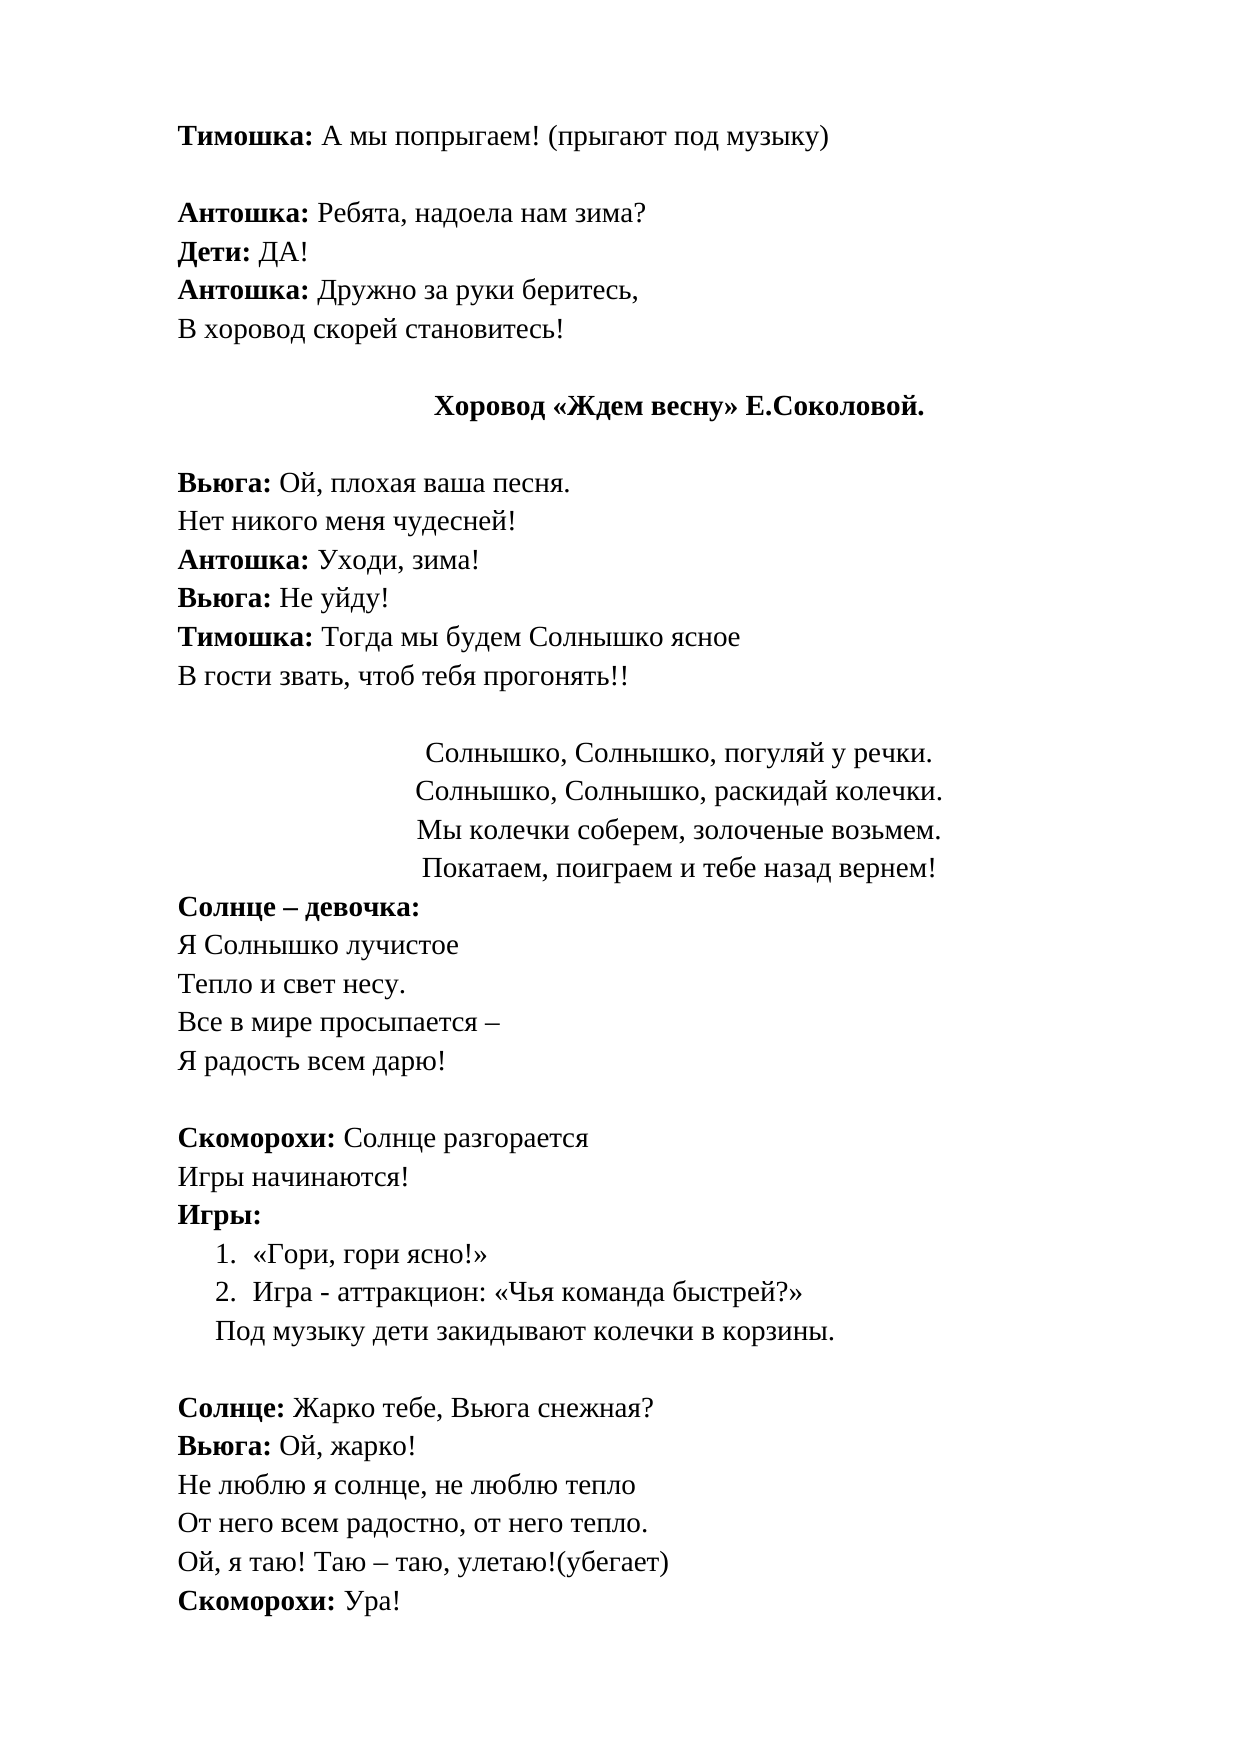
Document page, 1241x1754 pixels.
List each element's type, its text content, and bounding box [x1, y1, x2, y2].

text Ой, я таю! Таю – таю, улетаю!(убегает) [177, 1544, 1181, 1578]
text Под музыку дети закидывают колечки в корзины. [215, 1313, 1181, 1346]
text Не люблю я солнце, не люблю тепло [177, 1467, 1181, 1501]
text В хоровод скорей становитесь! [177, 311, 1181, 344]
text Солнышко, Солнышко, погуляй у речки. [177, 735, 1181, 768]
text От него всем радостно, от него тепло. [177, 1506, 1181, 1539]
text Скоморохи: Солнце разгорается [177, 1120, 1181, 1154]
text В гости звать, чтоб тебя прогонять!! [177, 658, 1181, 691]
text Мы колечки соберем, золоченые возьмем. [177, 812, 1181, 845]
text Все в мире просыпается – [177, 1004, 1181, 1038]
text Солнце: Жарко тебе, Вьюга снежная? [177, 1390, 1181, 1423]
text Антошка: Уходи, зима! [177, 542, 1181, 576]
text Тимошка: Тогда мы будем Солнышко ясное [177, 619, 1181, 653]
text Скоморохи: Ура! [177, 1583, 1181, 1616]
text Антошка: Ребята, надоела нам зима? [177, 195, 1181, 229]
text Тимошка: А мы попрыгаем! (прыгают под музыку) [177, 118, 1181, 152]
text Я Солнышко лучистое [177, 927, 1181, 961]
text Солнце – девочка: [177, 889, 1181, 922]
text Хоровод «Ждем весну» Е.Соколовой. [177, 388, 1181, 421]
text Вьюга: Ой, жарко! [177, 1428, 1181, 1462]
text Дети: ДА! [177, 234, 1181, 267]
text Тепло и свет несу. [177, 966, 1181, 999]
text Вьюга: Не уйду! [177, 581, 1181, 614]
text Я радость всем дарю! [177, 1043, 1181, 1077]
text Нет никого меня чудесней! [177, 503, 1181, 537]
list Игра - аттракцион: «Чья команда быстрей?» [215, 1274, 1181, 1308]
text Покатаем, поиграем и тебе назад вернем! [177, 850, 1181, 884]
text Вьюга: Ой, плохая ваша песня. [177, 465, 1181, 498]
text Солнышко, Солнышко, раскидай колечки. [177, 773, 1181, 807]
text Антошка: Дружно за руки беритесь, [177, 272, 1181, 306]
text Игры начинаются! [177, 1159, 1181, 1192]
list «Гори, гори ясно!» [215, 1236, 1181, 1269]
text Игры: [177, 1197, 1181, 1231]
